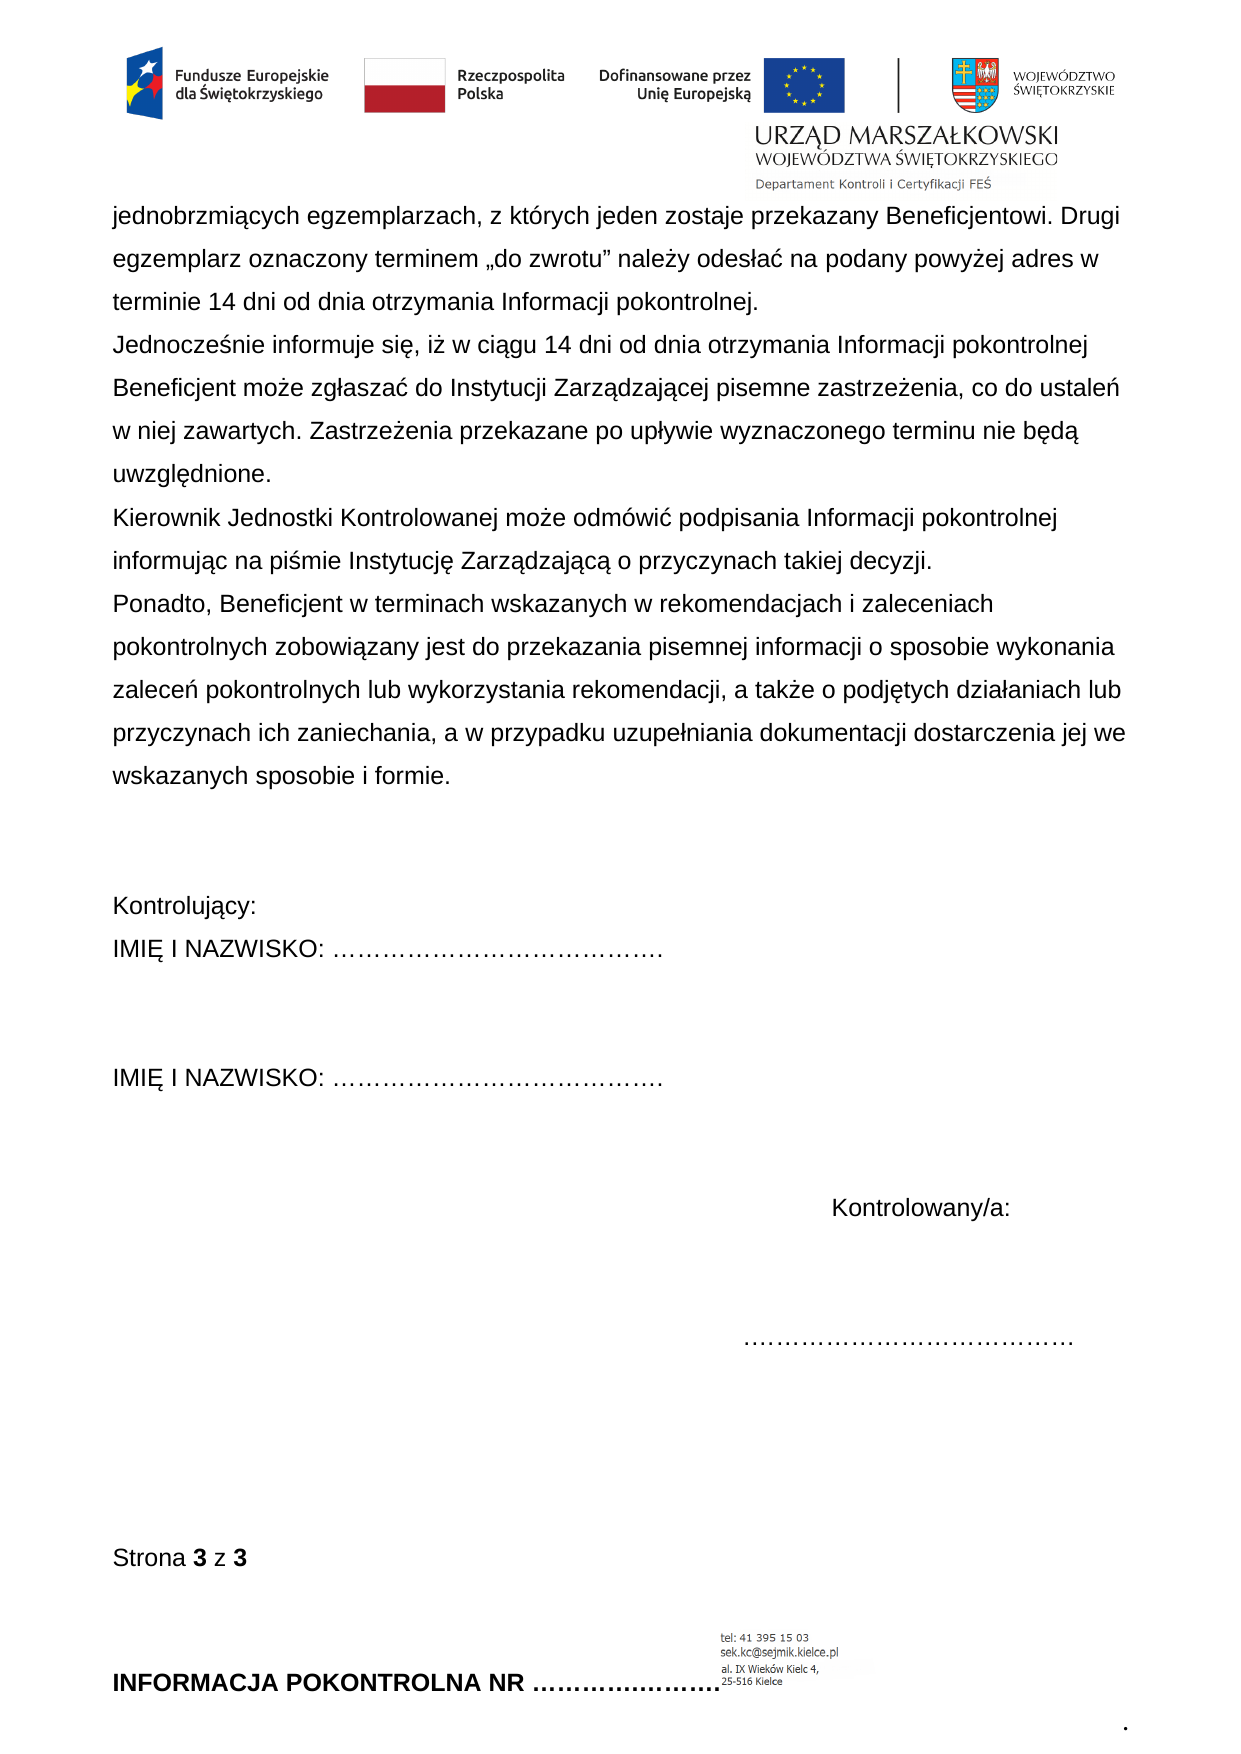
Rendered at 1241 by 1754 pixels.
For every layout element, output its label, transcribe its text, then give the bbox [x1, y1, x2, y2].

text .………………………………… [112, 1322, 1128, 1351]
picture [720, 1629, 881, 1692]
picture [112, 43, 1129, 201]
text Ponadto, Beneficjent w terminach wskazanych w rekomendacjach i zaleceniach pokontrolnych zobowiązany jest do przekazania pisemnej informacji o sposobie wykonania zaleceń pokontrolnych lub wykorzystania rekomendacji, a także o podjętych działaniach lub przyczynach ich zaniechania, a w przypadku uzupełniania dokumentacji dostarczenia jej we wskazanych sposobie i formie. [112, 589, 1128, 790]
text IMIĘ I NAZWISKO: …………………………………. [112, 1063, 1128, 1092]
text Kontrolujący: [112, 891, 1128, 919]
text Kierownik Jednostki Kontrolowanej może odmówić podpisania Informacji pokontrolnej informując na piśmie Instytucję Zarządzającą o przyczynach takiej decyzji. [112, 503, 1128, 574]
text IMIĘ I NAZWISKO: …………………………………. [112, 934, 1128, 963]
text Jednocześnie informuje się, iż w ciągu 14 dni od dnia otrzymania Informacji pokontrolnej Beneficjent może zgłaszać do Instytucji Zarządzającej pisemne zastrzeżenia, co do ustaleń w niej zawartych. Zastrzeżenia przekazane po upływie wyznaczonego terminu nie będą uwzględnione. [112, 330, 1128, 488]
text Kontrolowany/a: [776, 1193, 1128, 1221]
